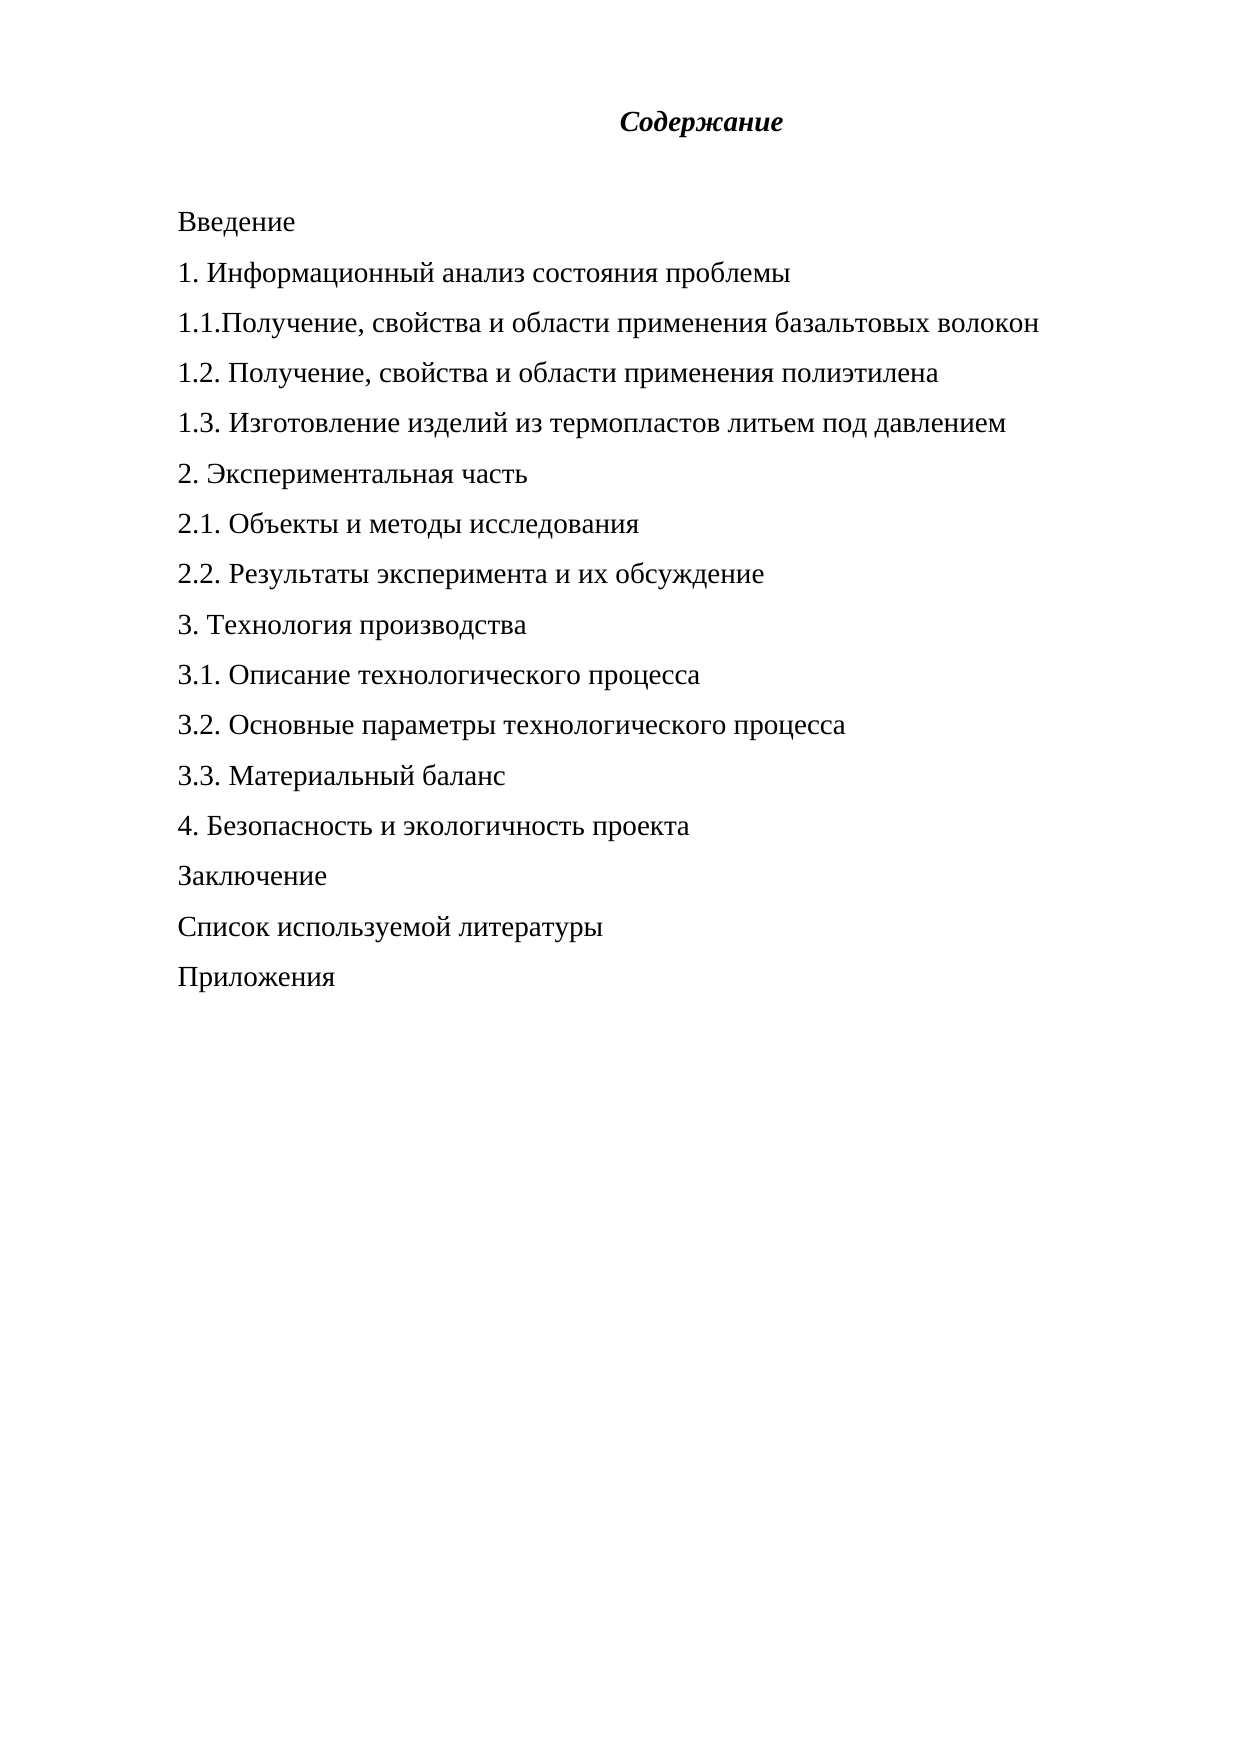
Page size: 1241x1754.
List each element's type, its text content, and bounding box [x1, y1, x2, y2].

text 3.3. Материальный баланс [177, 758, 1152, 791]
text 3.2. Основные параметры технологического процесса [177, 707, 1152, 741]
text 1.2. Получение, свойства и области применения полиэтилена [177, 355, 1152, 389]
text 1. Информационный анализ состояния проблемы [177, 255, 1152, 288]
text Список используемой литературы [177, 909, 1152, 942]
text 2.2. Результаты эксперимента и их обсуждение [177, 557, 1152, 590]
text Заключение [177, 858, 1152, 892]
text 1.3. Изготовление изделий из термопластов литьем под давлением [177, 406, 1152, 439]
text Содержание [177, 104, 1152, 137]
text 3.1. Описание технологического процесса [177, 657, 1152, 691]
text 3. Технология производства [177, 607, 1152, 640]
text Приложения [177, 959, 1152, 993]
text 2.1. Объекты и методы исследования [177, 506, 1152, 540]
text Введение [177, 204, 1152, 238]
text 2. Экспериментальная часть [177, 456, 1152, 489]
text 4. Безопасность и экологичность проекта [177, 808, 1152, 842]
text 1.1.Получение, свойства и области применения базальтовых волокон [177, 305, 1152, 338]
